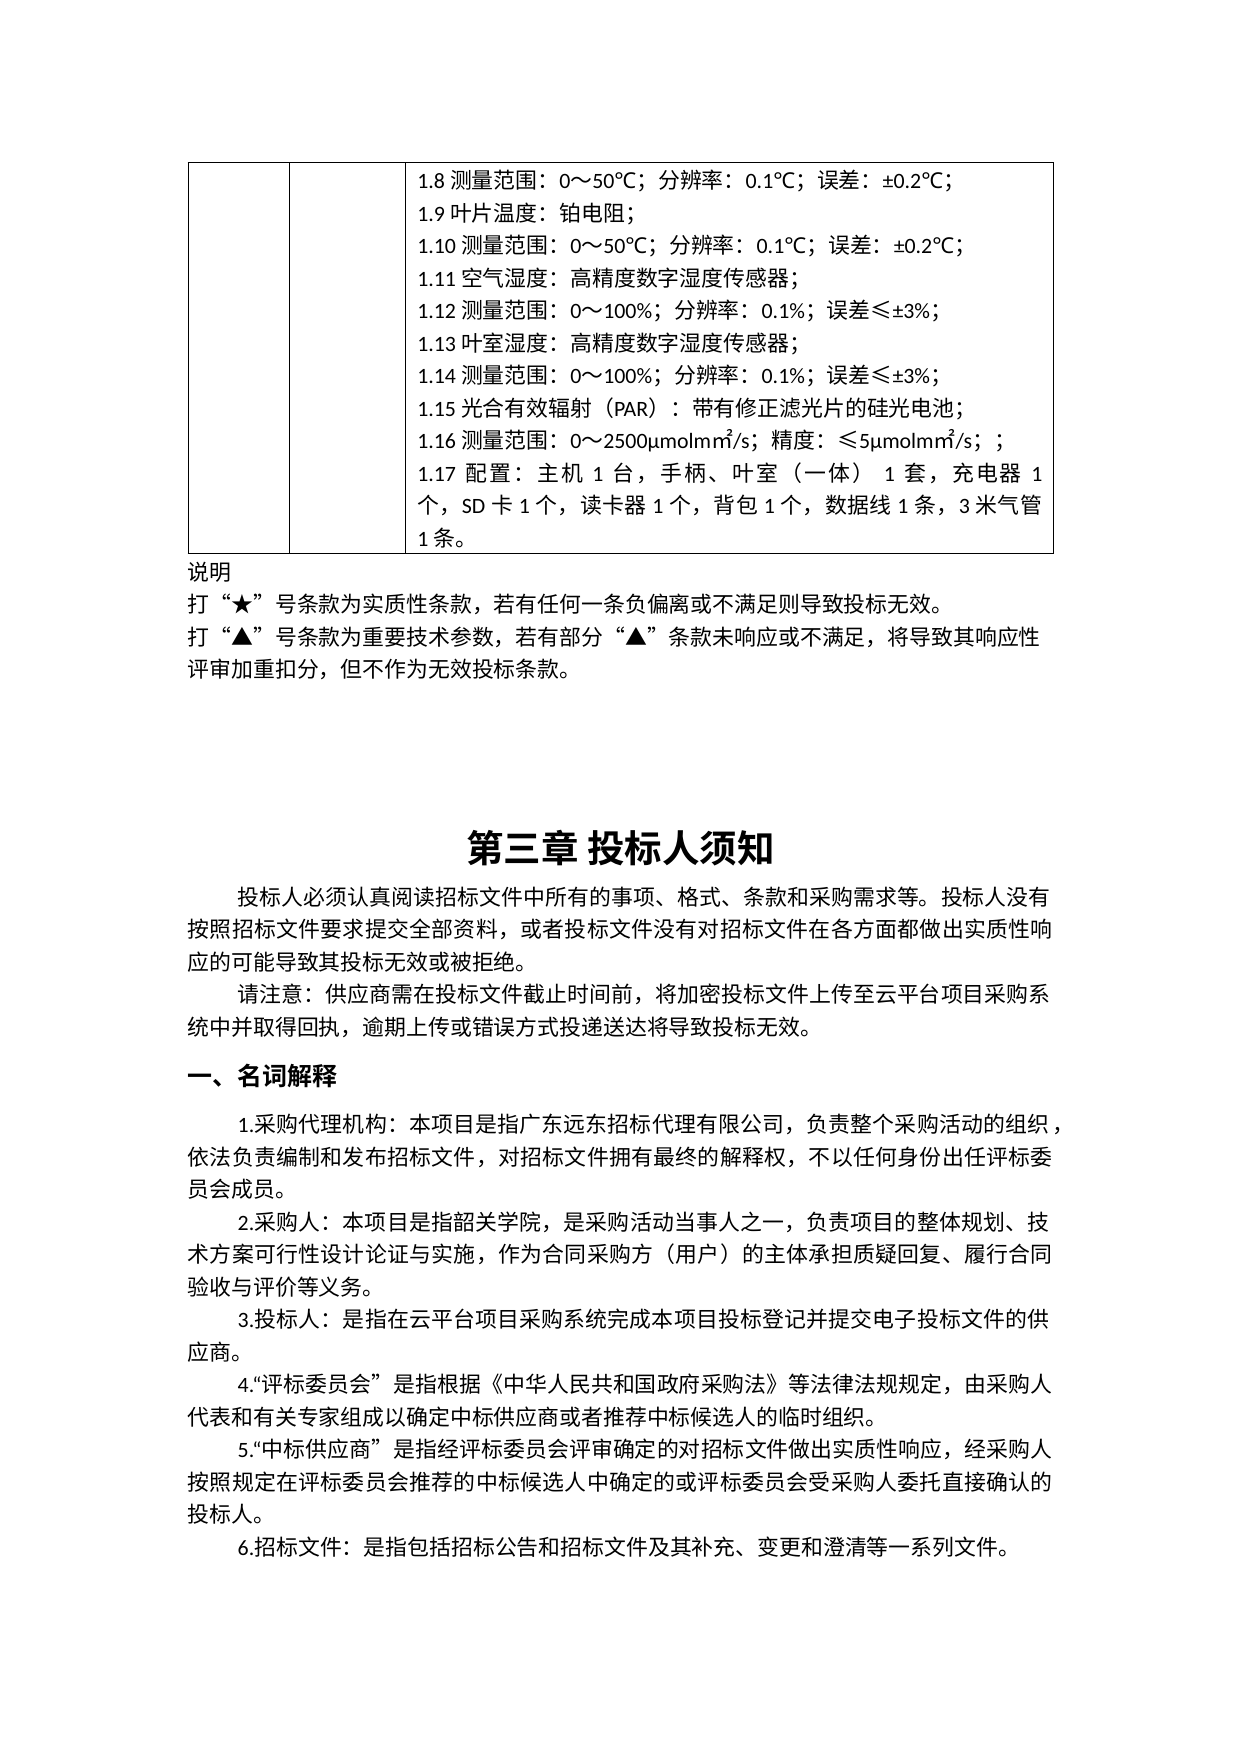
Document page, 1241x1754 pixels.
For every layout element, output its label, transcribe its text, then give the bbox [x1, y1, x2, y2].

text 3.投标人：是指在云平台项目采购系统完成本项目投标登记并提交电子投标文件的供应商。 [187, 1302, 1053, 1367]
text 1.采购代理机构：本项目是指广东远东招标代理有限公司，负责整个采购活动的组织，依法负责编制和发布招标文件，对招标文件拥有最终的解释权，不以任何身份出任评标委员会成员。 [187, 1107, 1053, 1204]
text 6.招标文件：是指包括招标公告和招标文件及其补充、变更和澄清等一系列文件。 [187, 1529, 1053, 1562]
text 5.“中标供应商”是指经评标委员会评审确定的对招标文件做出实质性响应，经采购人按照规定在评标委员会推荐的中标候选人中确定的或评标委员会受采购人委托直接确认的投标人。 [187, 1432, 1053, 1529]
text 2.采购人：本项目是指韶关学院，是采购活动当事人之一，负责项目的整体规划、技术方案可行性设计论证与实施，作为合同采购方（用户）的主体承担质疑回复、履行合同、验收与评价等义务。 [187, 1204, 1053, 1302]
text 第三章 投标人须知 [187, 814, 1053, 879]
text 请注意：供应商需在投标文件截止时间前，将加密投标文件上传至云平台项目采购系统中并取得回执，逾期上传或错误方式投递送达将导致投标无效。 [187, 977, 1053, 1042]
text 一、名词解释 [187, 1042, 1053, 1107]
text 4.“评标委员会”是指根据《中华人民共和国政府采购法》等法律法规规定，由采购人代表和有关专家组成以确定中标供应商或者推荐中标候选人的临时组织。 [187, 1367, 1053, 1432]
text 投标人必须认真阅读招标文件中所有的事项、格式、条款和采购需求等。投标人没有按照招标文件要求提交全部资料，或者投标文件没有对招标文件在各方面都做出实质性响应的可能导致其投标无效或被拒绝。 [187, 879, 1053, 977]
